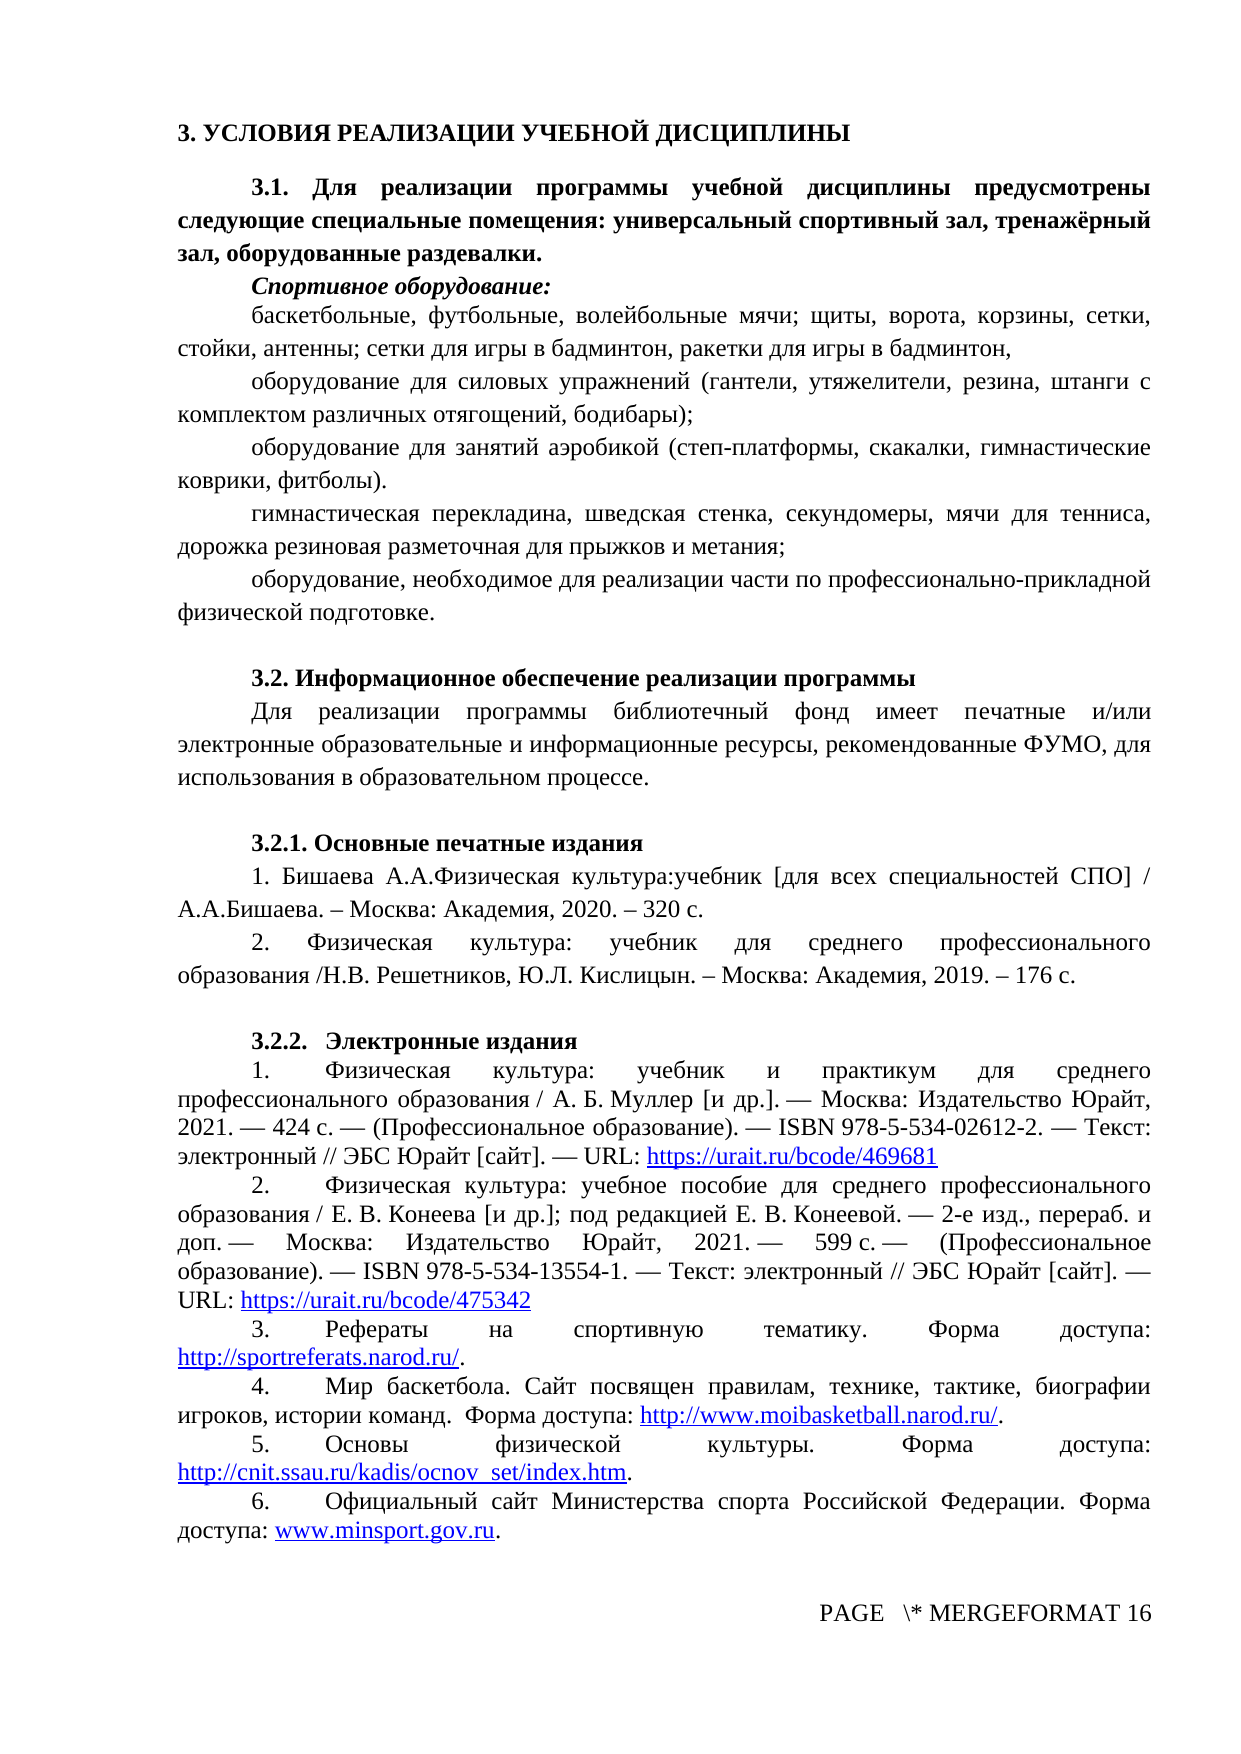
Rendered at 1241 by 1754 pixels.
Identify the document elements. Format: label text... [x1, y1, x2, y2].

text Спортивное оборудование: [177, 271, 1152, 300]
list Электронные издания [177, 1026, 1152, 1055]
list Рефераты на спортивную тематику. Форма доступа: http://sportreferats.narod.ru/. [177, 1314, 1152, 1371]
list Основы физической культуры. Форма доступа: http://cnit.ssau.ru/kadis/ocnov_set/index.htm. [177, 1429, 1152, 1486]
list Мир баскетбола. Сайт посвящен правилам, технике, тактике, биографии игроков, истории команд. Форма доступа: http://www.moibasketball.narod.ru/. [177, 1371, 1152, 1429]
text 3.1. Для реализации программы учебной дисциплины предусмотрены следующие специальные помещения: универсальный спортивный зал, тренажёрный зал, оборудованные раздевалки. [177, 172, 1152, 267]
text 1. Бишаева А.А.Физическая культура:учебник [для всех специальностей СПО] / А.А.Бишаева. – Москва: Академия, 2020. – 320 с. [177, 861, 1152, 923]
text 2. Физическая культура: учебник для среднего профессионального образования /Н.В. Решетников, Ю.Л. Кислицын. – Москва: Академия, 2019. – 176 с. [177, 927, 1152, 989]
text гимнастическая перекладина, шведская стенка, секундомеры, мячи для тенниса, дорожка резиновая разметочная для прыжков и метания; [177, 498, 1152, 560]
text баскетбольные, футбольные, волейбольные мячи; щиты, ворота, корзины, сетки, стойки, антенны; сетки для игры в бадминтон, ракетки для игры в бадминтон, [177, 300, 1152, 362]
list Физическая культура: учебник и практикум для среднего профессионального образования / А. Б. Муллер [и др.]. — Москва: Издательство Юрайт, 2021. — 424 с. — (Профессиональное образование). — ISBN 978-5-534-02612-2. — Текст: электронный // ЭБС Юрайт [сайт]. — URL: https://urait.ru/bcode/469681 [177, 1055, 1152, 1170]
text оборудование для занятий аэробикой (степ-платформы, скакалки, гимнастические коврики, фитболы). [177, 432, 1152, 494]
text 3. УСЛОВИЯ РЕАЛИЗАЦИИ УЧЕБНОЙ ДИСЦИПЛИНЫ [177, 118, 1152, 147]
text оборудование для силовых упражнений (гантели, утяжелители, резина, штанги с комплектом различных отягощений, бодибары); [177, 366, 1152, 428]
text оборудование, необходимое для реализации части по профессионально-прикладной физической подготовке. [177, 564, 1152, 626]
list Официальный сайт Министерства спорта Российской Федерации. Форма доступа: www.minsport.gov.ru. [177, 1486, 1152, 1544]
text Для реализации программы библиотечный фонд имеет печатные и/или электронные образовательные и информационные ресурсы, рекомендованные ФУМО, для использования в образовательном процессе. [177, 696, 1152, 791]
list Физическая культура: учебное пособие для среднего профессионального образования / Е. В. Конеева [и др.]; под редакцией Е. В. Конеевой. — 2-е изд., перераб. и доп. — Москва: Издательство Юрайт, 2021. — 599 с. — (Профессиональное образование). — ISBN 978-5-534-13554-1. — Текст: электронный // ЭБС Юрайт [сайт]. — URL: https://urait.ru/bcode/475342 [177, 1170, 1152, 1314]
text 3.2.1. Основные печатные издания [177, 828, 1152, 857]
text 3.2. Информационное обеспечение реализации программы [177, 663, 1152, 692]
